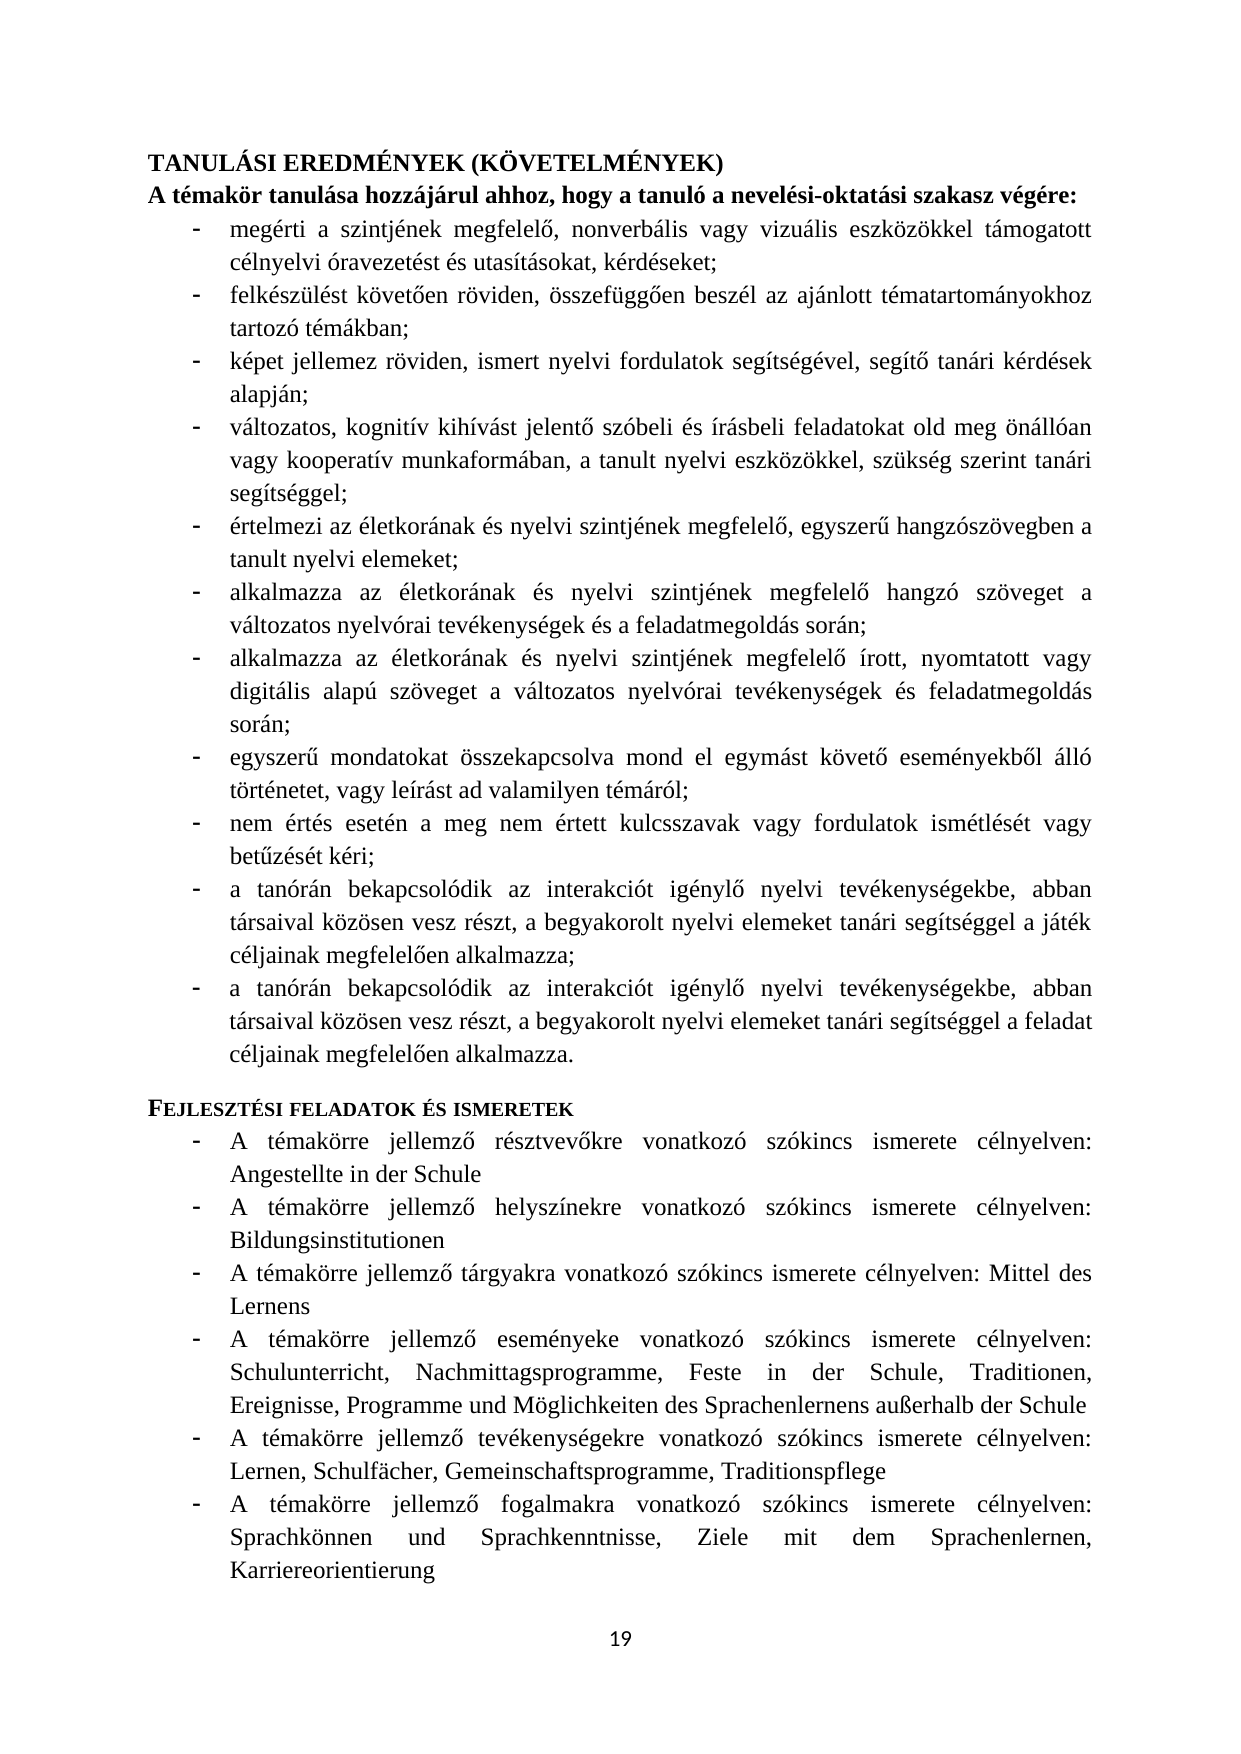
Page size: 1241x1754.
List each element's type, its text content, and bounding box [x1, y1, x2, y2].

list megérti a szintjének megfelelő, nonverbális vagy vizuális eszközökkel támogatott célnyelvi óravezetést és utasításokat, kérdéseket; [192, 214, 1093, 275]
list értelmezi az életkorának és nyelvi szintjének megfelelő, egyszerű hangzószövegben a tanult nyelvi elemeket; [192, 511, 1093, 573]
list A témakörre jellemző helyszínekre vonatkozó szókincs ismerete célnyelven: Bildungsinstitutionen [192, 1192, 1093, 1254]
list alkalmazza az életkorának és nyelvi szintjének megfelelő írott, nyomtatott vagy digitális alapú szöveget a változatos nyelvórai tevékenységek és feladatmegoldás során; [192, 643, 1093, 738]
list A témakörre jellemző tevékenységekre vonatkozó szókincs ismerete célnyelven: Lernen, Schulfächer, Gemeinschaftsprogramme, Traditionspflege [192, 1423, 1093, 1485]
list egyszerű mondatokat összekapcsolva mond el egymást követő eseményekből álló történetet, vagy leírást ad valamilyen témáról; [192, 742, 1093, 804]
list képet jellemez röviden, ismert nyelvi fordulatok segítségével, segítő tanári kérdések alapján; [192, 346, 1093, 407]
subtitle Fejlesztési feladatok és ismeretek [148, 1093, 1093, 1122]
list nem értés esetén a meg nem értett kulcsszavak vagy fordulatok ismétlését vagy betűzését kéri; [192, 808, 1093, 870]
list felkészülést követően röviden, összefüggően beszél az ajánlott tématartományokhoz tartozó témákban; [192, 280, 1093, 341]
list a tanórán bekapcsolódik az interakciót igénylő nyelvi tevékenységekbe, abban társaival közösen vesz részt, a begyakorolt nyelvi elemeket tanári segítséggel a feladat céljainak megfelelően alkalmazza. [192, 973, 1093, 1068]
list A témakörre jellemző tárgyakra vonatkozó szókincs ismerete célnyelven: Mittel des Lernens [192, 1258, 1093, 1320]
list A témakörre jellemző résztvevőkre vonatkozó szókincs ismerete célnyelven: Angestellte in der Schule [192, 1126, 1093, 1188]
list változatos, kognitív kihívást jelentő szóbeli és írásbeli feladatokat old meg önállóan vagy kooperatív munkaformában, a tanult nyelvi eszközökkel, szükség szerint tanári segítséggel; [192, 412, 1093, 507]
list a tanórán bekapcsolódik az interakciót igénylő nyelvi tevékenységekbe, abban társaival közösen vesz részt, a begyakorolt nyelvi elemeket tanári segítséggel a játék céljainak megfelelően alkalmazza; [192, 874, 1093, 969]
subtitle TANULÁSI EREDMÉNYEK (KÖVETELMÉNYEK) [148, 148, 1093, 176]
list A témakörre jellemző fogalmakra vonatkozó szókincs ismerete célnyelven: Sprachkönnen und Sprachkenntnisse, Ziele mit dem Sprachenlernen, Karriereorientierung [192, 1489, 1093, 1584]
text A témakör tanulása hozzájárul ahhoz, hogy a tanuló a nevelési-oktatási szakasz végére: [148, 181, 1093, 209]
list alkalmazza az életkorának és nyelvi szintjének megfelelő hangzó szöveget a változatos nyelvórai tevékenységek és a feladatmegoldás során; [192, 577, 1093, 639]
list A témakörre jellemző eseményeke vonatkozó szókincs ismerete célnyelven: Schulunterricht, Nachmittagsprogramme, Feste in der Schule, Traditionen, Ereignisse, Programme und Möglichkeiten des Sprachenlernens außerhalb der Schule [192, 1324, 1093, 1419]
